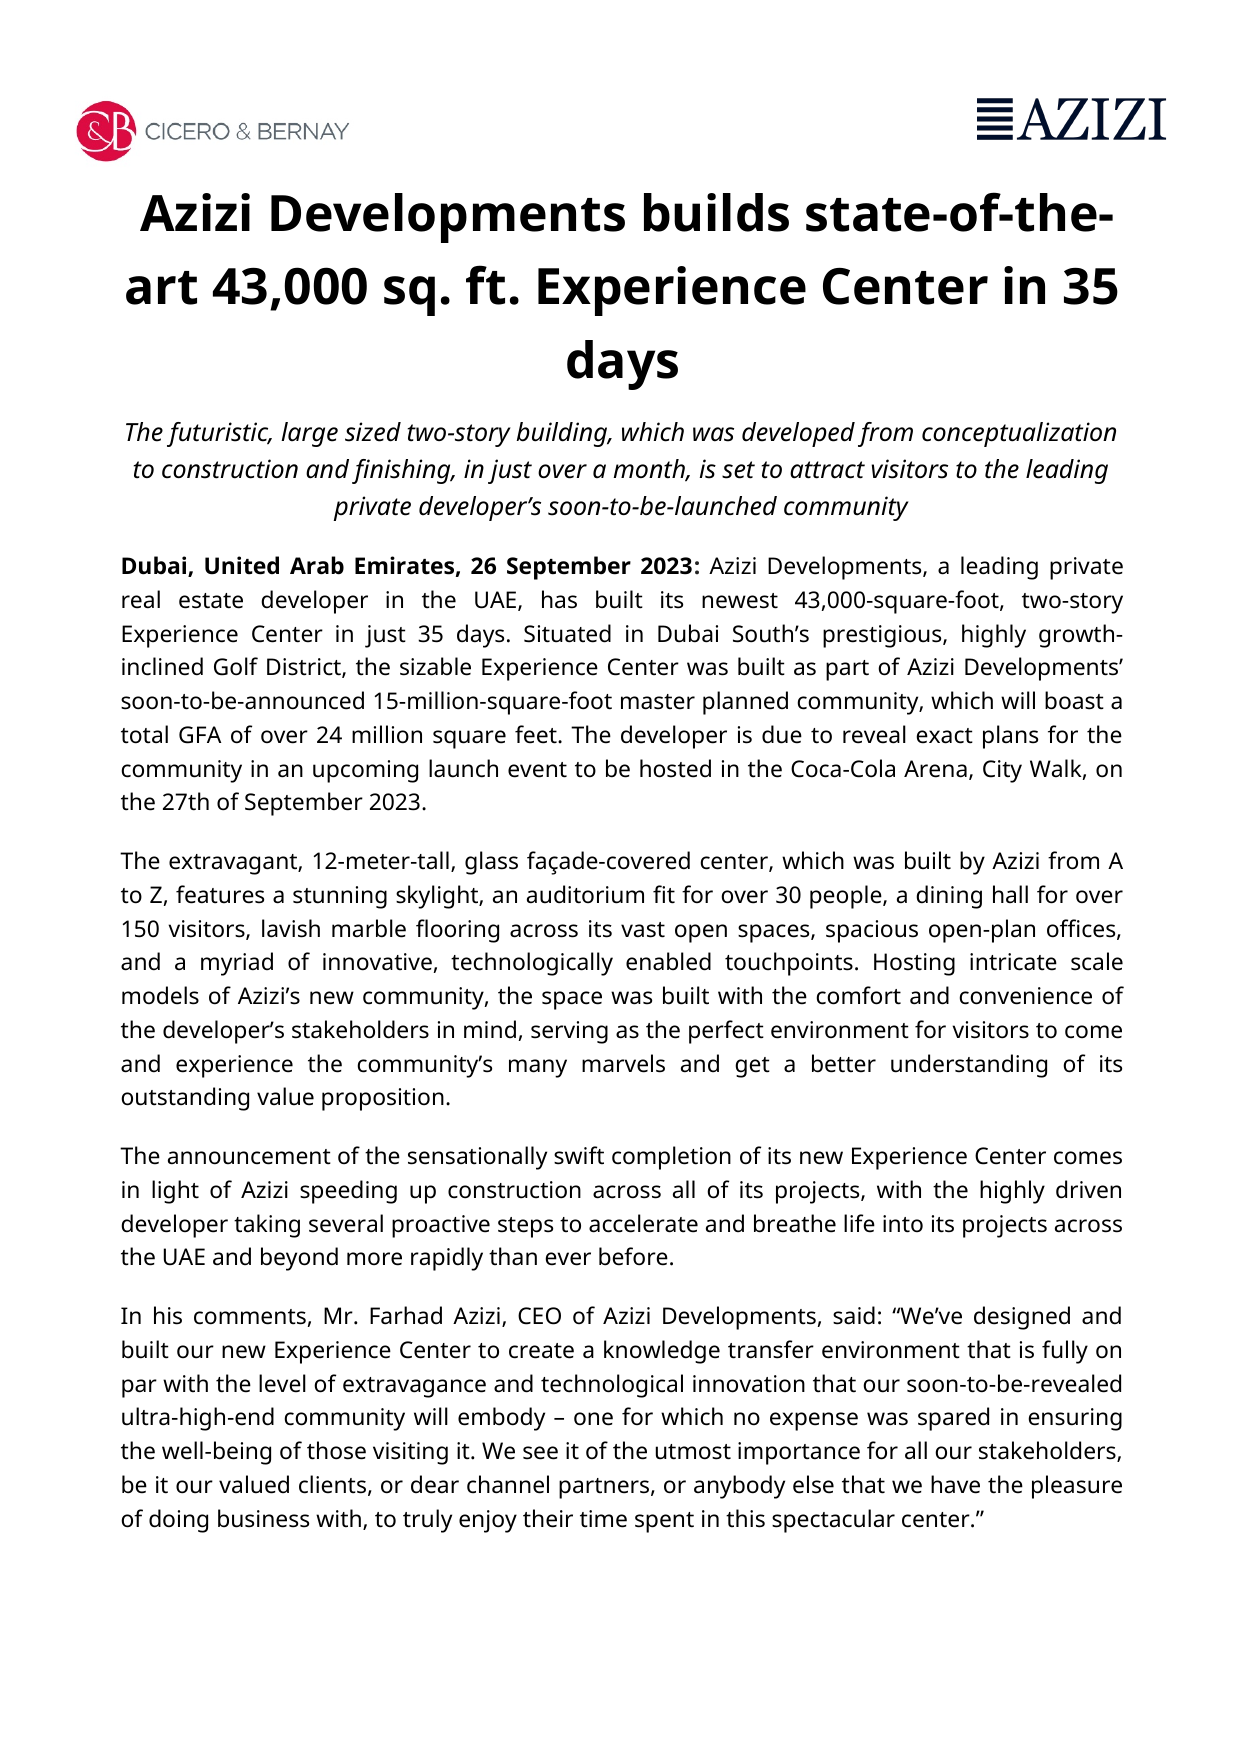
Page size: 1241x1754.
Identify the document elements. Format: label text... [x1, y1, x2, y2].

text The announcement of the sensationally swift completion of its new Experience Center comes in light of Azizi speeding up construction across all of its projects, with the highly driven developer taking several proactive steps to accelerate and breathe life into its projects across the UAE and beyond more rapidly than ever before. [120, 1140, 1124, 1273]
text The extravagant, 12-meter-tall, glass façade-covered center, which was built by Azizi from A to Z, features a stunning skylight, an auditorium fit for over 30 people, a dining hall for over 150 visitors, lavish marble flooring across its vast open spaces, spacious open-plan offices, and a myriad of innovative, technologically enabled touchpoints. Hosting intricate scale models of Azizi’s new community, the space was built with the comfort and convenience of the developer’s stakeholders in mind, serving as the perfect environment for visitors to come and experience the community’s many marvels and get a better understanding of its outstanding value proposition. [120, 845, 1124, 1113]
text The futuristic, large sized two-story building, which was developed from conceptualization to construction and finishing, in just over a month, is set to attract visitors to the leading private developer’s soon-to-be-launched community [120, 415, 1124, 522]
text In his comments, Mr. Farhad Azizi, CEO of Azizi Developments, said: “We’ve designed and built our new Experience Center to create a knowledge transfer environment that is fully on par with the level of extravagance and technological innovation that our soon-to-be-revealed ultra-high-end community will embody – one for which no expense was spared in ensuring the well-being of those visiting it. We see it of the utmost importance for all our stakeholders, be it our valued clients, or dear channel partners, or anybody else that we have the pleasure of doing business with, to truly enjoy their time spent in this spectacular center.” [120, 1300, 1124, 1534]
picture [62, 91, 361, 173]
text Dubai, United Arab Emirates, 26 September 2023: Azizi Developments, a leading private real estate developer in the UAE, has built its newest 43,000-square-foot, two-story Experience Center in just 35 days. Situated in Dubai South’s prestigious, highly growth-inclined Golf District, the sizable Experience Center was built as part of Azizi Developments’ soon-to-be-announced 15-million-square-foot master planned community, which will boast a total GFA of over 24 million square feet. The developer is due to reveal exact plans for the community in an upcoming launch event to be hosted in the Coca-Cola Arena, City Walk, on the 27th of September 2023. [120, 550, 1124, 818]
text Azizi Developments builds state-of-the-art 43,000 sq. ft. Experience Center in 35 days [120, 150, 1124, 393]
